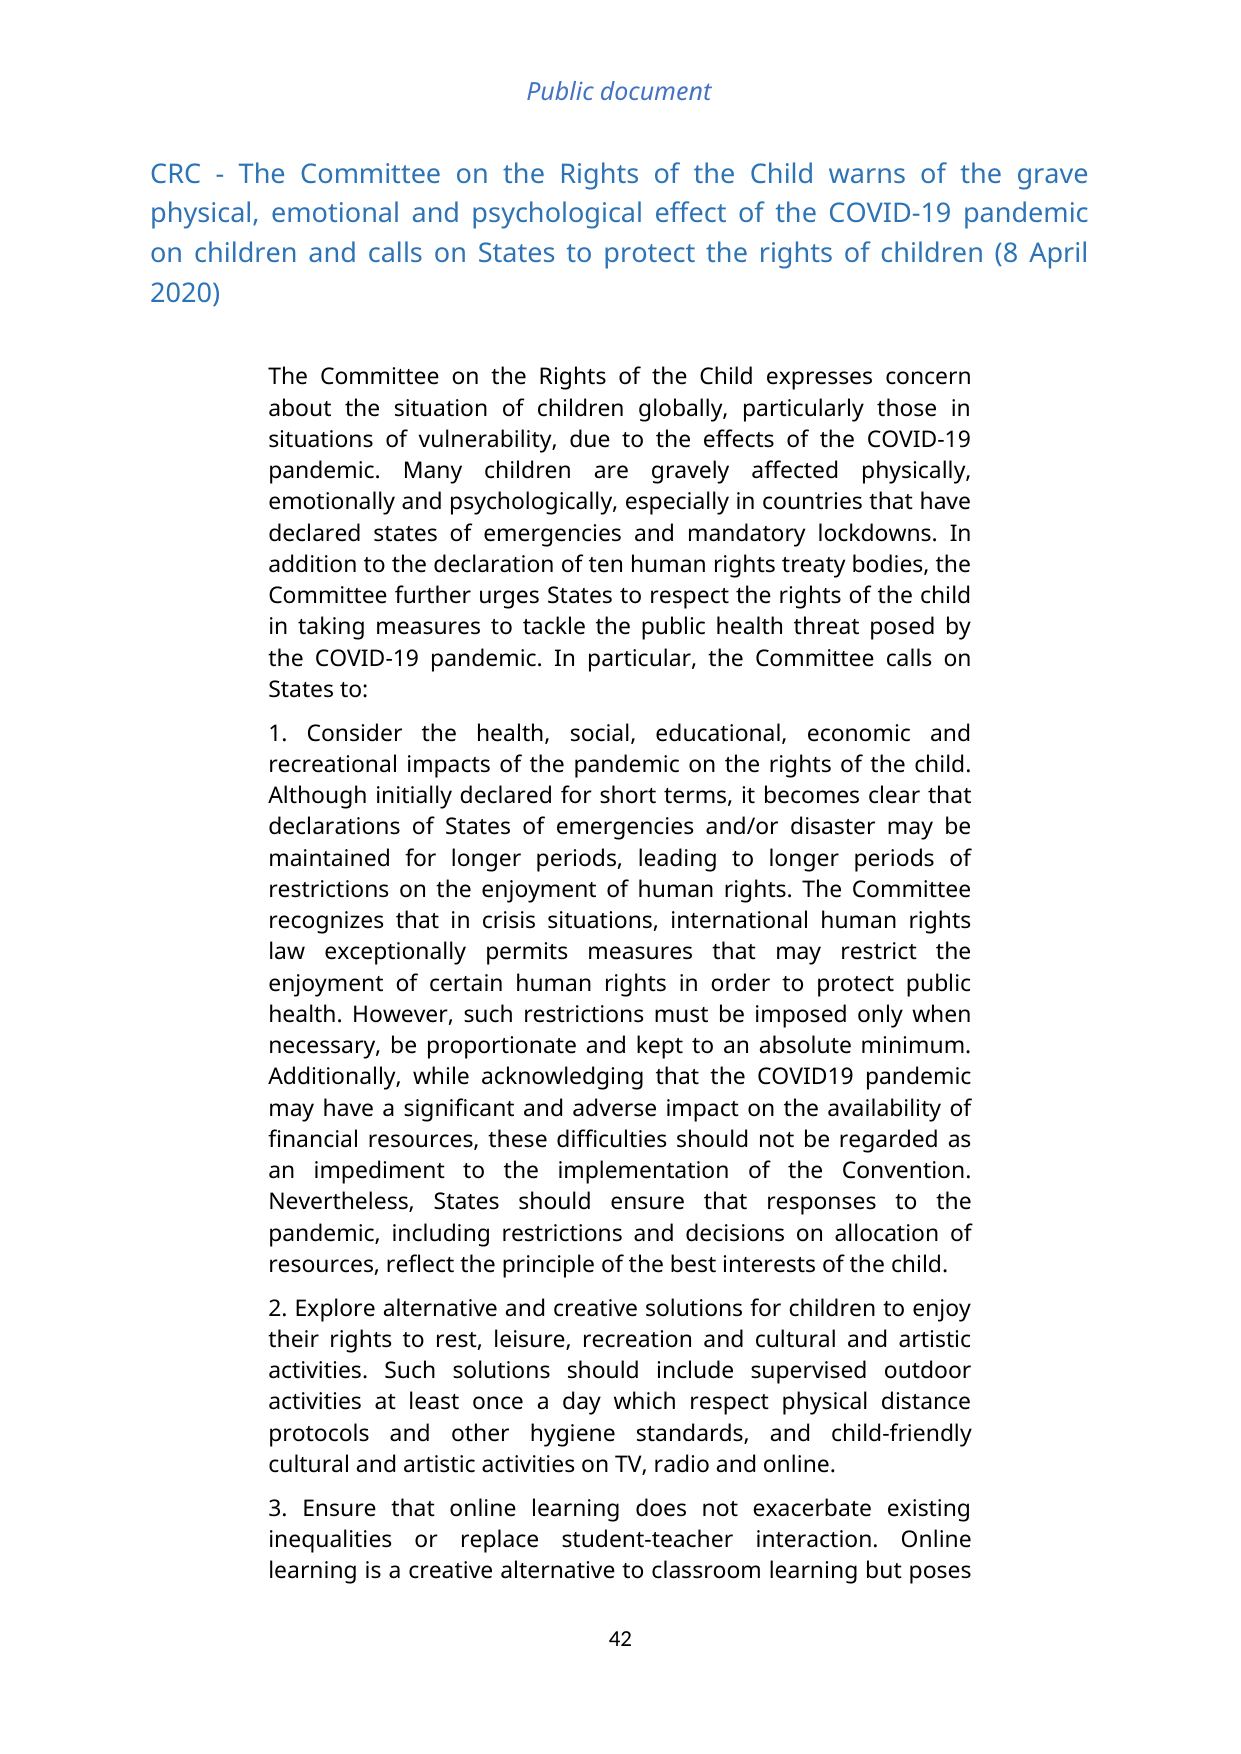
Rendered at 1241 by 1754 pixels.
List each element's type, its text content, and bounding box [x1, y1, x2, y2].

subtitle CRC - The Committee on the Rights of the Child warns of the grave physical, emotional and psychological effect of the COVID-19 pandemic on children and calls on States to protect the rights of children (8 April 2020) [150, 154, 1090, 310]
text 2. Explore alternative and creative solutions for children to enjoy their rights to rest, leisure, recreation and cultural and artistic activities. Such solutions should include supervised outdoor activities at least once a day which respect physical distance protocols and other hygiene standards, and child-friendly cultural and artistic activities on TV, radio and online. [268, 1291, 972, 1479]
text 1. Consider the health, social, educational, economic and recreational impacts of the pandemic on the rights of the child. Although initially declared for short terms, it becomes clear that declarations of States of emergencies and/or disaster may be maintained for longer periods, leading to longer periods of restrictions on the enjoyment of human rights. The Committee recognizes that in crisis situations, international human rights law exceptionally permits measures that may restrict the enjoyment of certain human rights in order to protect public health. However, such restrictions must be imposed only when necessary, be proportionate and kept to an absolute minimum. Additionally, while acknowledging that the COVID19 pandemic may have a significant and adverse impact on the availability of financial resources, these difficulties should not be regarded as an impediment to the implementation of the Convention. Nevertheless, States should ensure that responses to the pandemic, including restrictions and decisions on allocation of resources, reflect the principle of the best interests of the child. [268, 716, 972, 1279]
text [268, 1491, 972, 1585]
text The Committee on the Rights of the Child expresses concern about the situation of children globally, particularly those in situations of vulnerability, due to the effects of the COVID-19 pandemic. Many children are gravely affected physically, emotionally and psychologically, especially in countries that have declared states of emergencies and mandatory lockdowns. In addition to the declaration of ten human rights treaty bodies, the Committee further urges States to respect the rights of the child in taking measures to tackle the public health threat posed by the COVID-19 pandemic. In particular, the Committee calls on States to: [268, 360, 972, 704]
